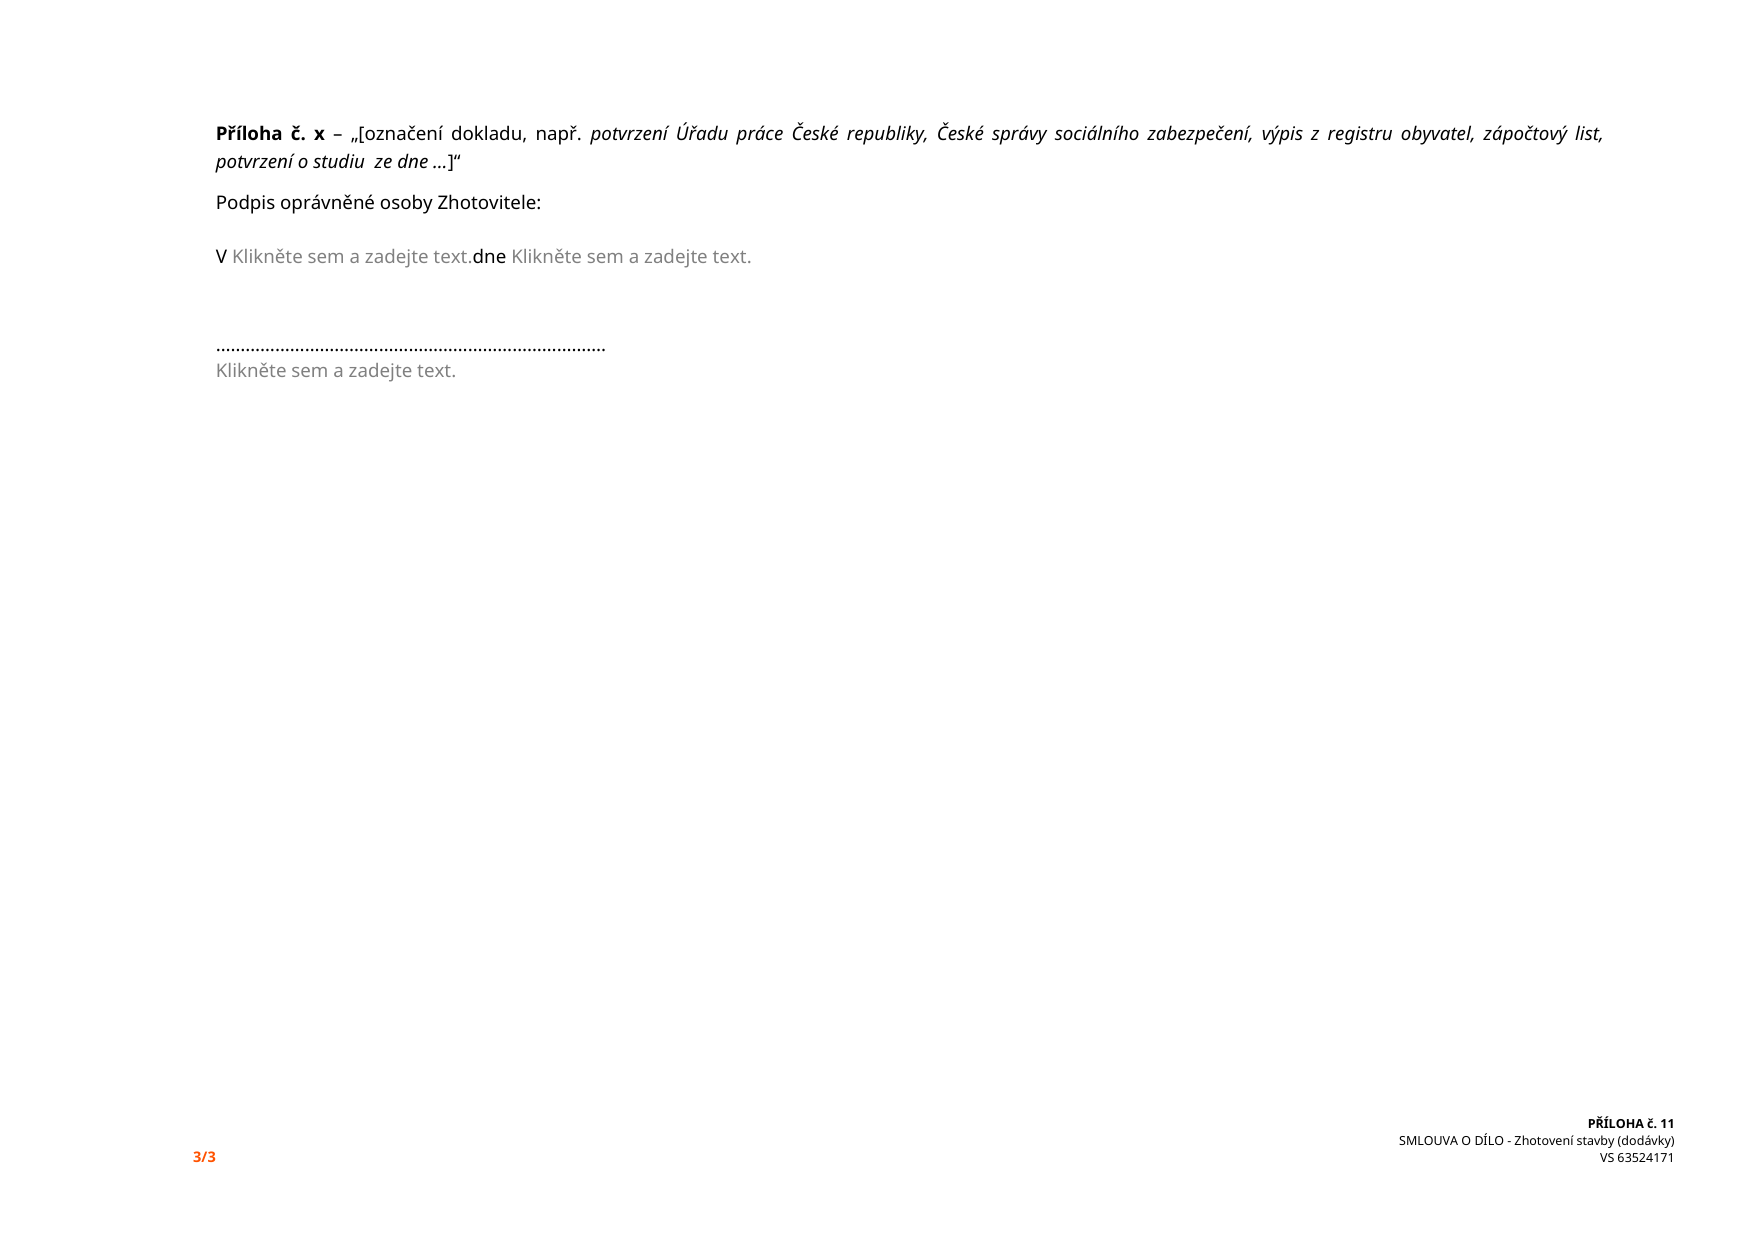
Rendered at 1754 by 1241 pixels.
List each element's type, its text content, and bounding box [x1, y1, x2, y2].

text Podpis oprávněné osoby Zhotovitele: [216, 189, 1606, 215]
text Příloha č. x – „[označení dokladu, např. potvrzení Úřadu práce České republiky, České správy sociálního zabezpečení, výpis z registru obyvatel, zápočtový list, potvrzení o studiu ze dne …]“ [216, 121, 1606, 174]
text ……………………………………………………………………. [216, 328, 1606, 357]
text V dne [216, 240, 1606, 269]
